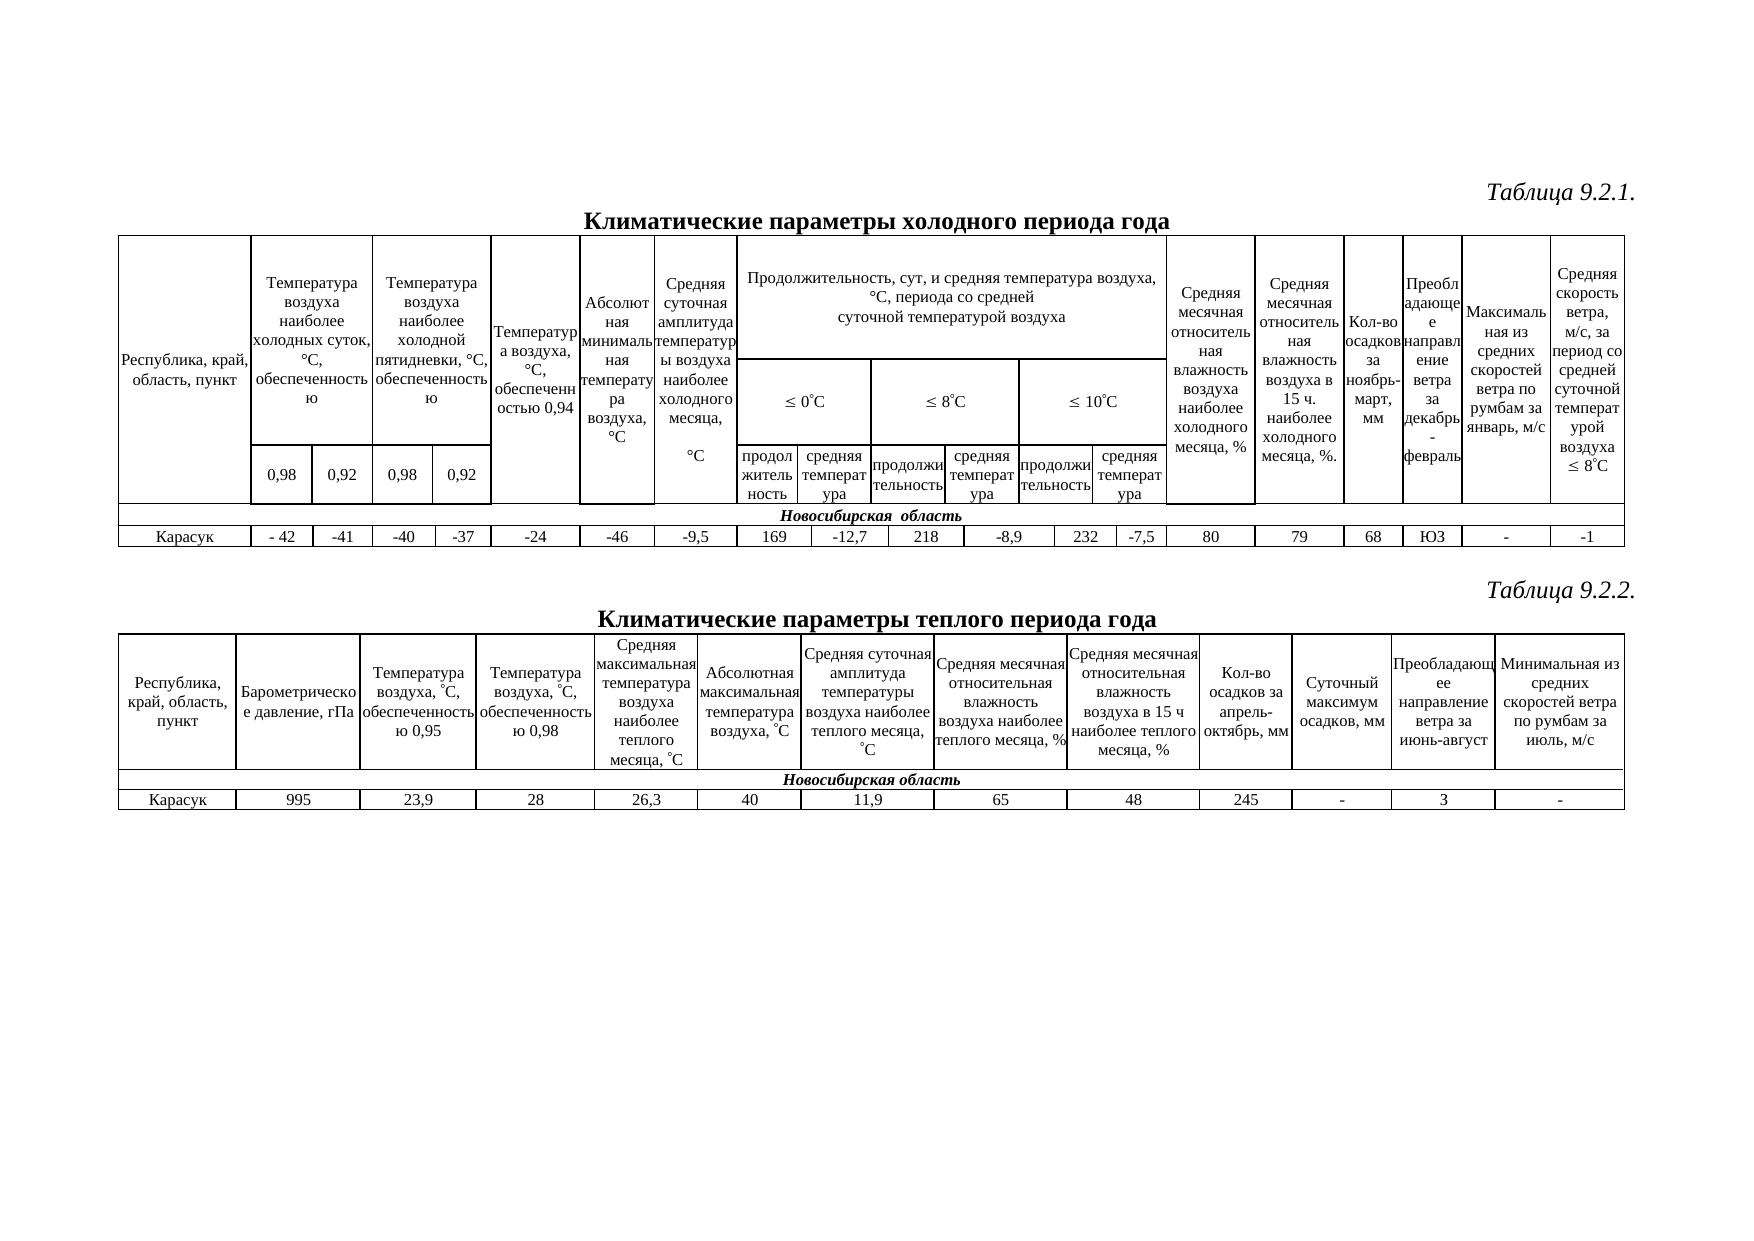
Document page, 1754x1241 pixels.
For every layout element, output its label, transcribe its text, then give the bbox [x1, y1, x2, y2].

table_header Минимальная из средних скоростей ветра по румбам за июль, м/с [1496, 635, 1624, 769]
table_cell 65 [935, 790, 1066, 809]
table_cell Карасук [119, 790, 235, 809]
table_cell 79 [1256, 526, 1343, 546]
table_header Температура воздуха наиболее холодной пятидневки, °С, обеспеченностью [373, 236, 490, 444]
table_cell 23,9 [361, 790, 475, 809]
table_cell Новосибирская область [119, 769, 1624, 789]
table_cell 245 [1200, 790, 1291, 809]
table_header Абсолютная минимальная температура воздуха, °С [581, 236, 654, 503]
text Таблица 9.2.1. [118, 177, 1636, 206]
table_header Средняя суточная амплитуда температуры воздуха наиболее холодного месяца, °С [655, 236, 736, 503]
table_header Температура воздуха, С, обеспеченностью 0,95 [361, 635, 475, 769]
table_header Абсолютная максимальная температура воздуха, С [698, 635, 800, 769]
table_header Преобладающее направление ветра за декабрь-февраль [1404, 236, 1461, 503]
table_cell 0,98 [252, 446, 311, 503]
table_header Продолжительность, сут, и средняя температура воздуха, °С, периода со средней суточной температурой воздуха [738, 236, 1166, 358]
table_header Кол-во осадков за ноябрь-март, мм [1345, 236, 1402, 503]
table_cell -40 [373, 526, 435, 546]
table_header Температура воздуха, С, обеспеченностью 0,98 [477, 635, 594, 769]
table_cell -1 [1551, 526, 1624, 546]
table_cell 0,98 [373, 446, 432, 503]
table_cell 8С [872, 360, 1018, 444]
table_header Республика, край, область, пункт [119, 236, 250, 503]
table_header Преобладающее направление ветра за июнь-август [1392, 635, 1494, 769]
text Климатические параметры теплого периода года [118, 604, 1636, 633]
table_cell 11,9 [802, 790, 933, 809]
table_cell Карасук [119, 526, 250, 546]
table_cell 40 [698, 790, 800, 809]
table_header Средняя месячная относительная влажность воздуха наиболее теплого месяца, % [935, 635, 1066, 769]
table_header Суточный максимум осадков, мм [1293, 635, 1391, 769]
table_cell 0С [738, 360, 870, 444]
table_cell -24 [492, 526, 579, 546]
table_header Температура воздуха наиболее холодных суток, °С, обеспеченностью [252, 236, 372, 444]
table_cell ЮЗ [1404, 526, 1461, 546]
text Таблица 9.2.2. [118, 575, 1636, 604]
table_cell З [1392, 790, 1494, 809]
table_cell 80 [1167, 526, 1254, 546]
table_cell средняя температура [798, 446, 870, 503]
table_cell -9,5 [655, 526, 736, 546]
table_cell -12,7 [812, 526, 888, 546]
table_cell -37 [436, 526, 490, 546]
table_header Средняя месячная относительная влажность воздуха наиболее холодного месяца, % [1167, 236, 1254, 503]
table_cell средняя температура [946, 446, 1018, 503]
table_header Кол-во осадков за апрель-октябрь, мм [1200, 635, 1291, 769]
table_cell 995 [237, 790, 359, 809]
table_cell 10С [1020, 360, 1166, 444]
table_cell -41 [314, 526, 372, 546]
table_cell 26,3 [595, 790, 697, 809]
table_cell - [1293, 790, 1391, 809]
table_cell 68 [1345, 526, 1402, 546]
table_cell - 42 [252, 526, 312, 546]
table_cell продолжительность [738, 446, 797, 503]
table_header Средняя максимальная температура воздуха наиболее теплого месяца, С [595, 635, 697, 769]
table_cell средняя температура [1093, 446, 1166, 503]
table_header Барометрическое давление, гПа [237, 635, 359, 769]
table_cell 0,92 [433, 446, 490, 503]
table_header Средняя месячная относительная влажность воздуха в 15 ч наиболее теплого месяца, % [1068, 635, 1199, 769]
table_cell Новосибирская область [119, 504, 1624, 525]
table_header Средняя скорость ветра, м/с, за период со средней суточной температурой воздуха 8С [1551, 236, 1624, 503]
table_header Максимальная из средних скоростей ветра по румбам за январь, м/с [1463, 236, 1550, 503]
table_header Температура воздуха, °С, обеспеченностью 0,94 [492, 236, 579, 503]
table_header Республика, край, область, пункт [119, 635, 235, 769]
table_cell продолжительность [872, 446, 944, 503]
table_cell - [1463, 526, 1550, 546]
table_cell продолжительность [1020, 446, 1092, 503]
table_header Средняя месячная относительная влажность воздуха в 15 ч. наиболее холодного месяца, %. [1256, 236, 1343, 503]
table_cell -46 [581, 526, 654, 546]
table_cell -7,5 [1117, 526, 1166, 546]
table_cell 0,92 [313, 446, 372, 503]
table_cell -8,9 [965, 526, 1054, 546]
table_cell 218 [889, 526, 963, 546]
table_cell 232 [1055, 526, 1116, 546]
table_cell 28 [477, 790, 594, 809]
text Климатические параметры холодного периода года [118, 206, 1636, 235]
table_cell - [1496, 789, 1624, 809]
table_header Средняя суточная амплитуда температуры воздуха наиболее теплого месяца, С [802, 635, 933, 769]
table_cell 169 [738, 526, 811, 546]
table_cell 48 [1068, 790, 1199, 809]
